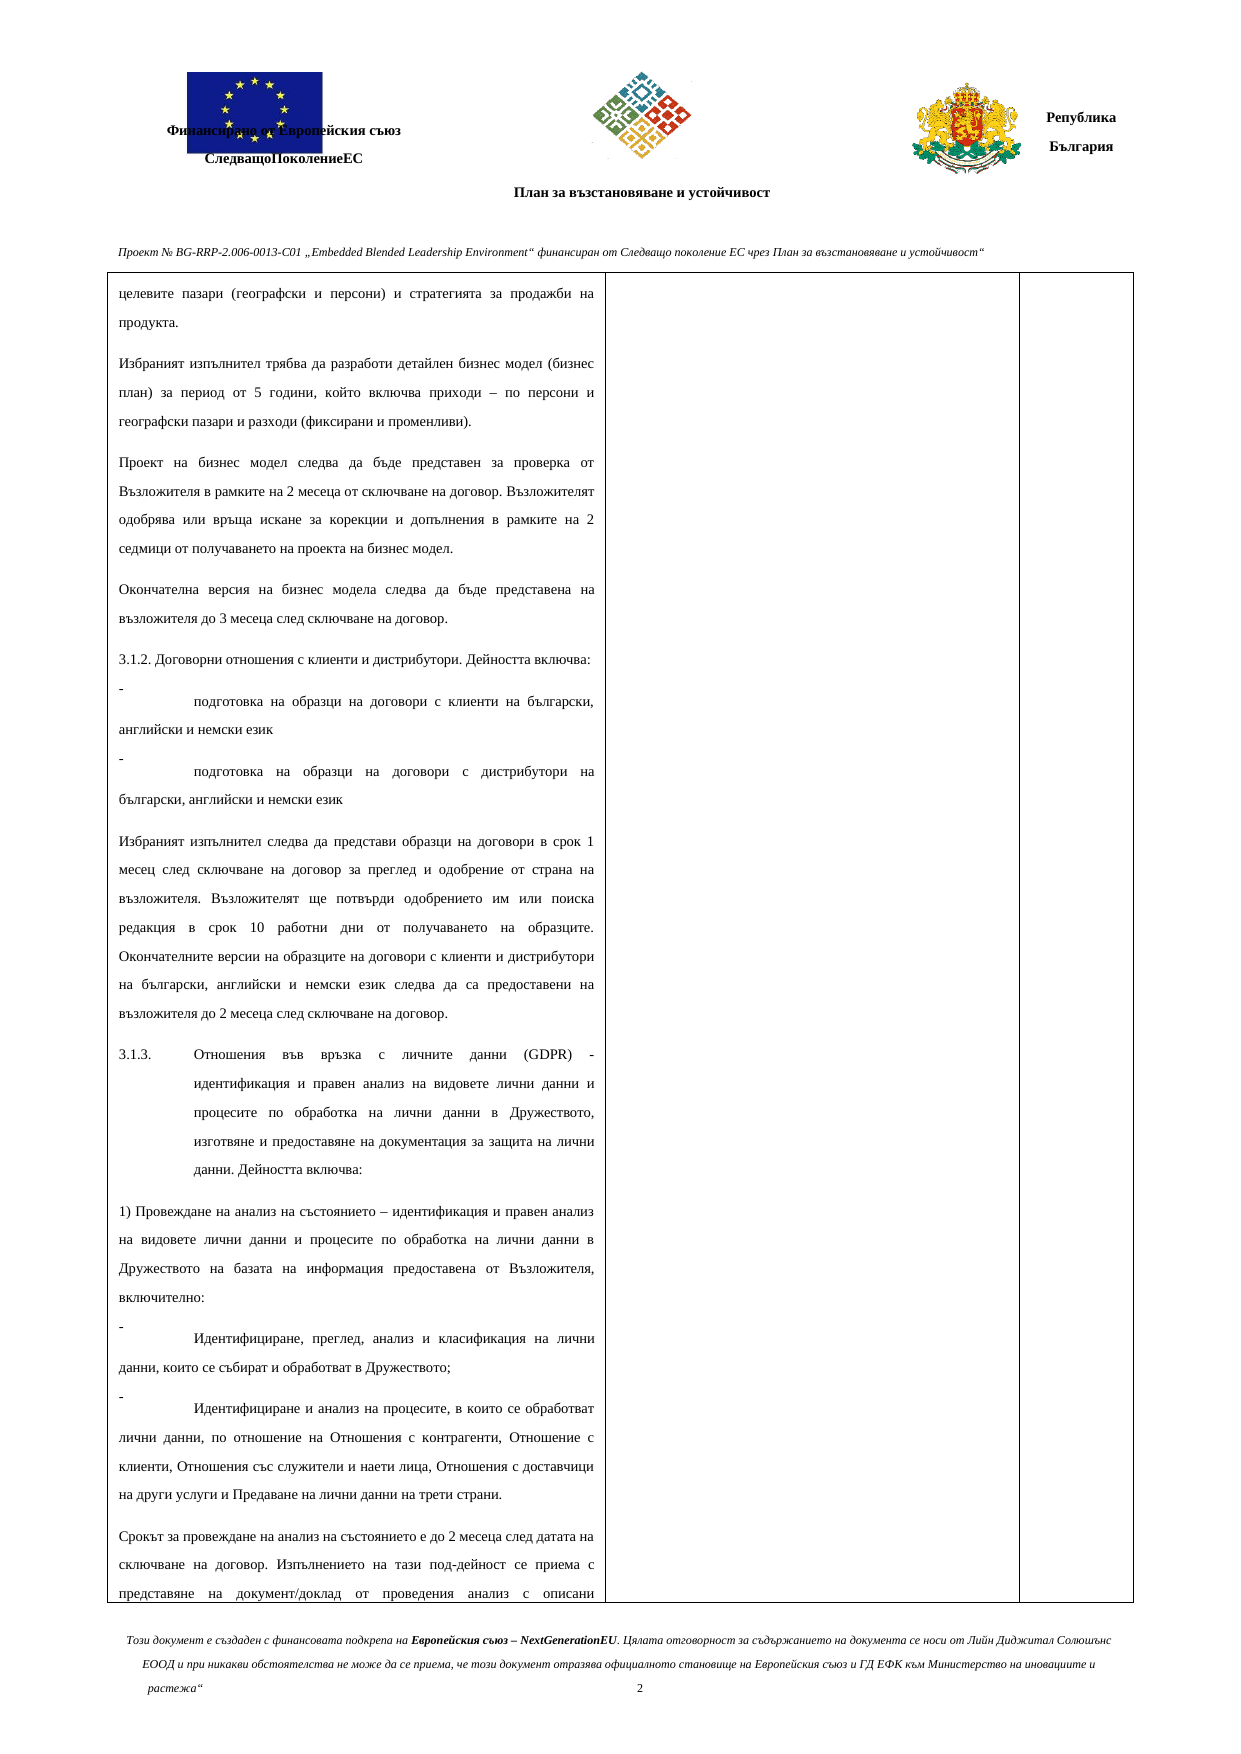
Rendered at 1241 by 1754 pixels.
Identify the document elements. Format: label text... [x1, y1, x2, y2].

picture [184, 72, 325, 156]
table_cell [606, 273, 1019, 1602]
picture [911, 81, 1022, 174]
picture [591, 71, 692, 159]
table_cell [1020, 273, 1133, 1602]
